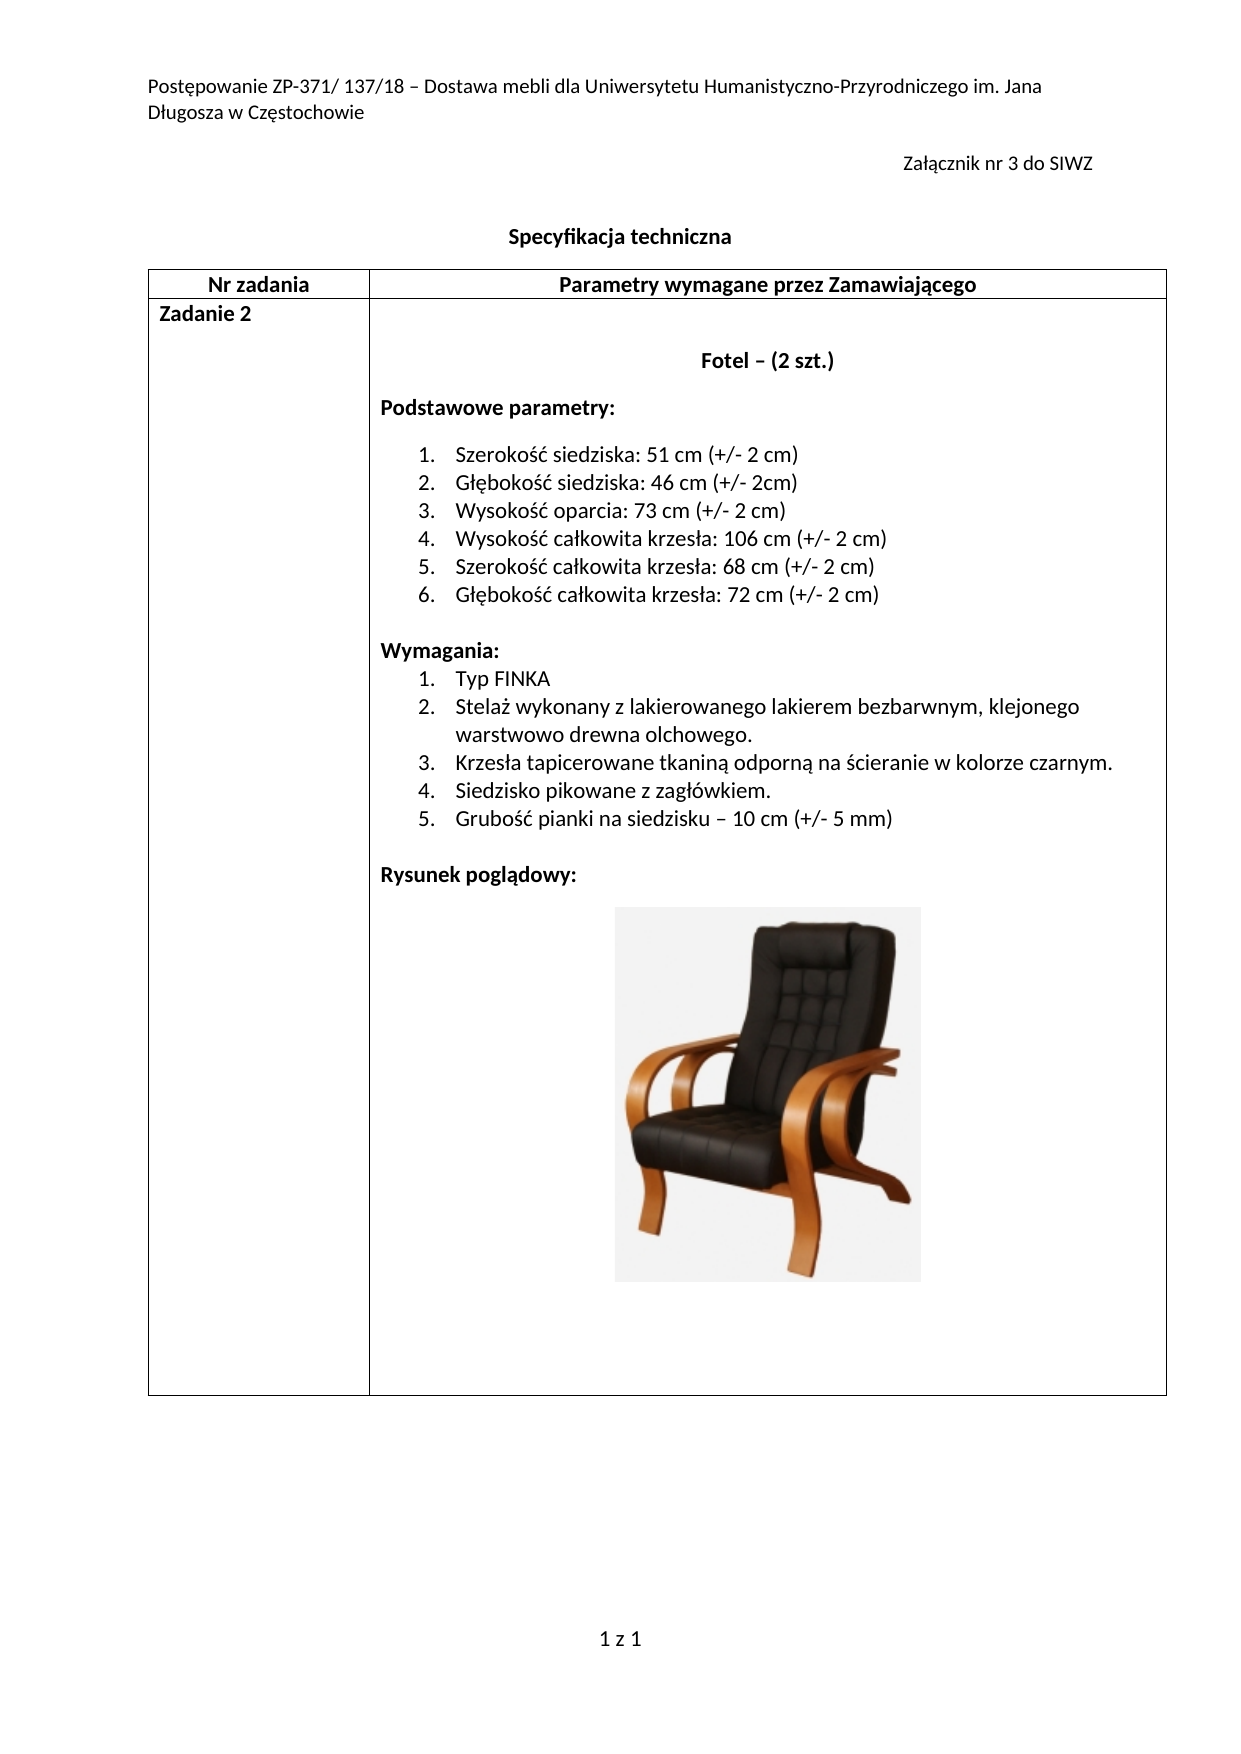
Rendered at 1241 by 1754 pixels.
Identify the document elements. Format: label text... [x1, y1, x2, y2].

picture [614, 907, 921, 1282]
table_header Parametry wymagane przez Zamawiającego [370, 270, 1166, 298]
table_cell Zadanie 2 [149, 299, 369, 1394]
text Specyfikacja techniczna [148, 222, 1093, 250]
table_cell Fotel – (2 szt.) Podstawowe parametry: Szerokość siedziska: 51 cm (+/- 2 cm) Głębokość siedziska: 46 cm (+/- 2cm) Wysokość oparcia: 73 cm (+/- 2 cm) Wysokość całkowita krzesła: 106 cm (+/- 2 cm) Szerokość całkowita krzesła: 68 cm (+/- 2 cm) Głębokość całkowita krzesła: 72 cm (+/- 2 cm) Wymagania: Typ FINKA Stelaż wykonany z lakierowanego lakierem bezbarwnym, klejonego warstwowo drewna olchowego. Krzesła tapicerowane tkaniną odporną na ścieranie w kolorze czarnym. Siedzisko pikowane z zagłówkiem. Grubość pianki na siedzisku – 10 cm (+/- 5 mm) Rysunek poglądowy: [370, 299, 1166, 1394]
table_header Nr zadania [149, 270, 369, 298]
